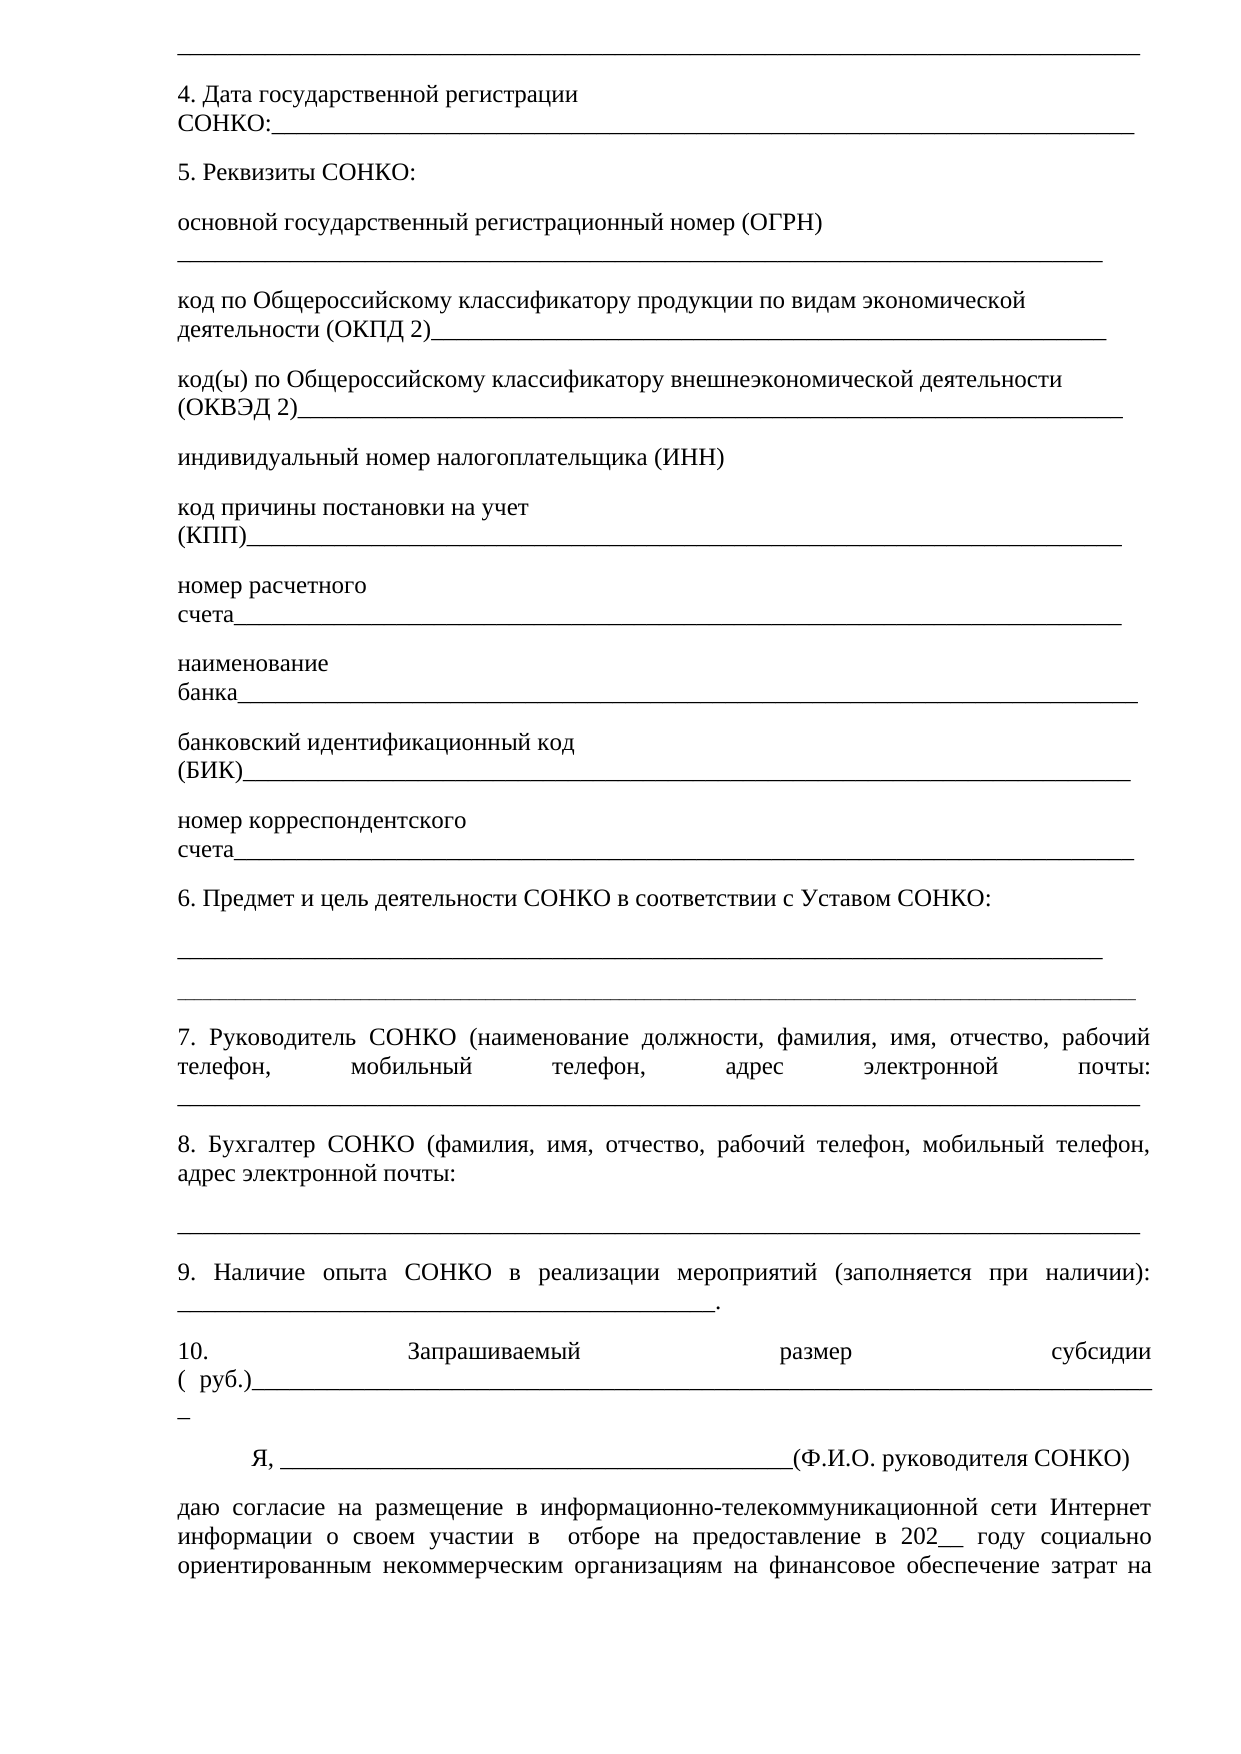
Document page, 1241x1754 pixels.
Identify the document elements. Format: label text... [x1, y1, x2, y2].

text 4. Дата государственной регистрации СОНКО:_____________________________________________________________________ [177, 79, 1152, 137]
text наименование банка________________________________________________________________________ [177, 648, 1152, 706]
text код по Общероссийскому классификатору продукции по видам экономической деятельности (ОКПД 2)______________________________________________________ [177, 285, 1152, 343]
text _____________________________________________________________________________ [177, 1208, 1152, 1237]
text 10. Запрашиваемый размер субсидии ( руб.)_________________________________________________________________________ [177, 1336, 1152, 1422]
text __________________________________________________________________________ [177, 933, 1152, 962]
text индивидуальный номер налогоплательщика (ИНН) [177, 442, 1152, 471]
text 7. Руководитель СОНКО (наименование должности, фамилия, имя, отчество, рабочий телефон, мобильный телефон, адрес электронной почты: _____________________________________________________________________________ [177, 1022, 1152, 1109]
text код причины постановки на учет (КПП)______________________________________________________________________ [177, 492, 1152, 549]
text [177, 1492, 1152, 1579]
text Я, _________________________________________(Ф.И.О. руководителя СОНКО) [177, 1443, 1152, 1472]
text код(ы) по Общероссийскому классификатору внешнеэкономической деятельности (ОКВЭД 2)__________________________________________________________________ [177, 364, 1152, 421]
text 8. Бухгалтер СОНКО (фамилия, имя, отчество, рабочий телефон, мобильный телефон, адрес электронной почты: [177, 1129, 1152, 1187]
text 9. Наличие опыта СОНКО в реализации мероприятий (заполняется при наличии): ___________________________________________. [177, 1257, 1152, 1315]
text 6. Предмет и цель деятельности СОНКО в соответствии с Уставом СОНКО: [177, 883, 1152, 912]
text основной государственный регистрационный номер (ОГРН) __________________________________________________________________________ [177, 207, 1152, 264]
text ___________________________________________________________________________________________________________________ [177, 982, 1152, 1002]
text номер расчетного счета_______________________________________________________________________ [177, 570, 1152, 627]
text банковский идентификационный код (БИК)_______________________________________________________________________ [177, 727, 1152, 784]
text номер корреспондентского счета________________________________________________________________________ [177, 805, 1152, 862]
text 5. Реквизиты СОНКО: [177, 157, 1152, 186]
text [177, 29, 1152, 58]
